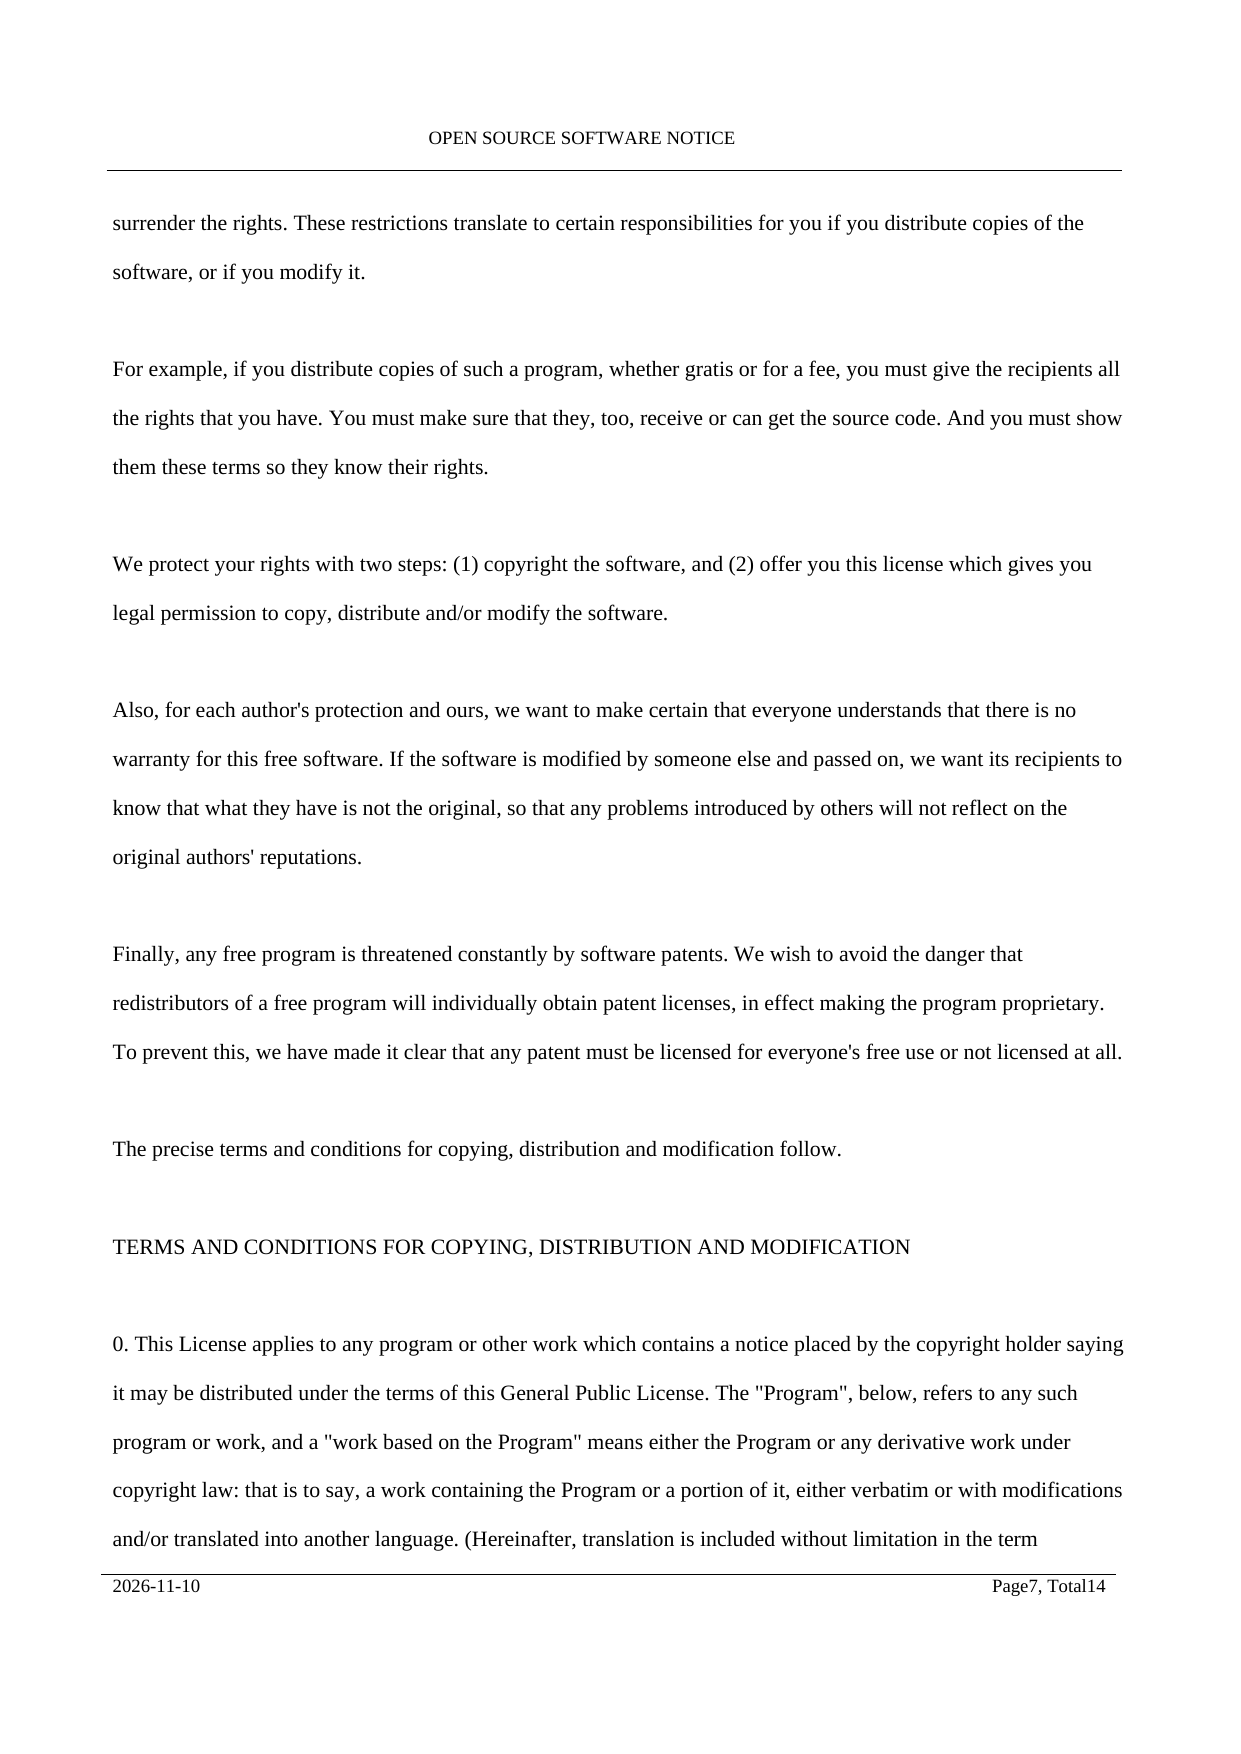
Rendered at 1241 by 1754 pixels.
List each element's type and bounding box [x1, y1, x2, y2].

text [112, 206, 1128, 1555]
